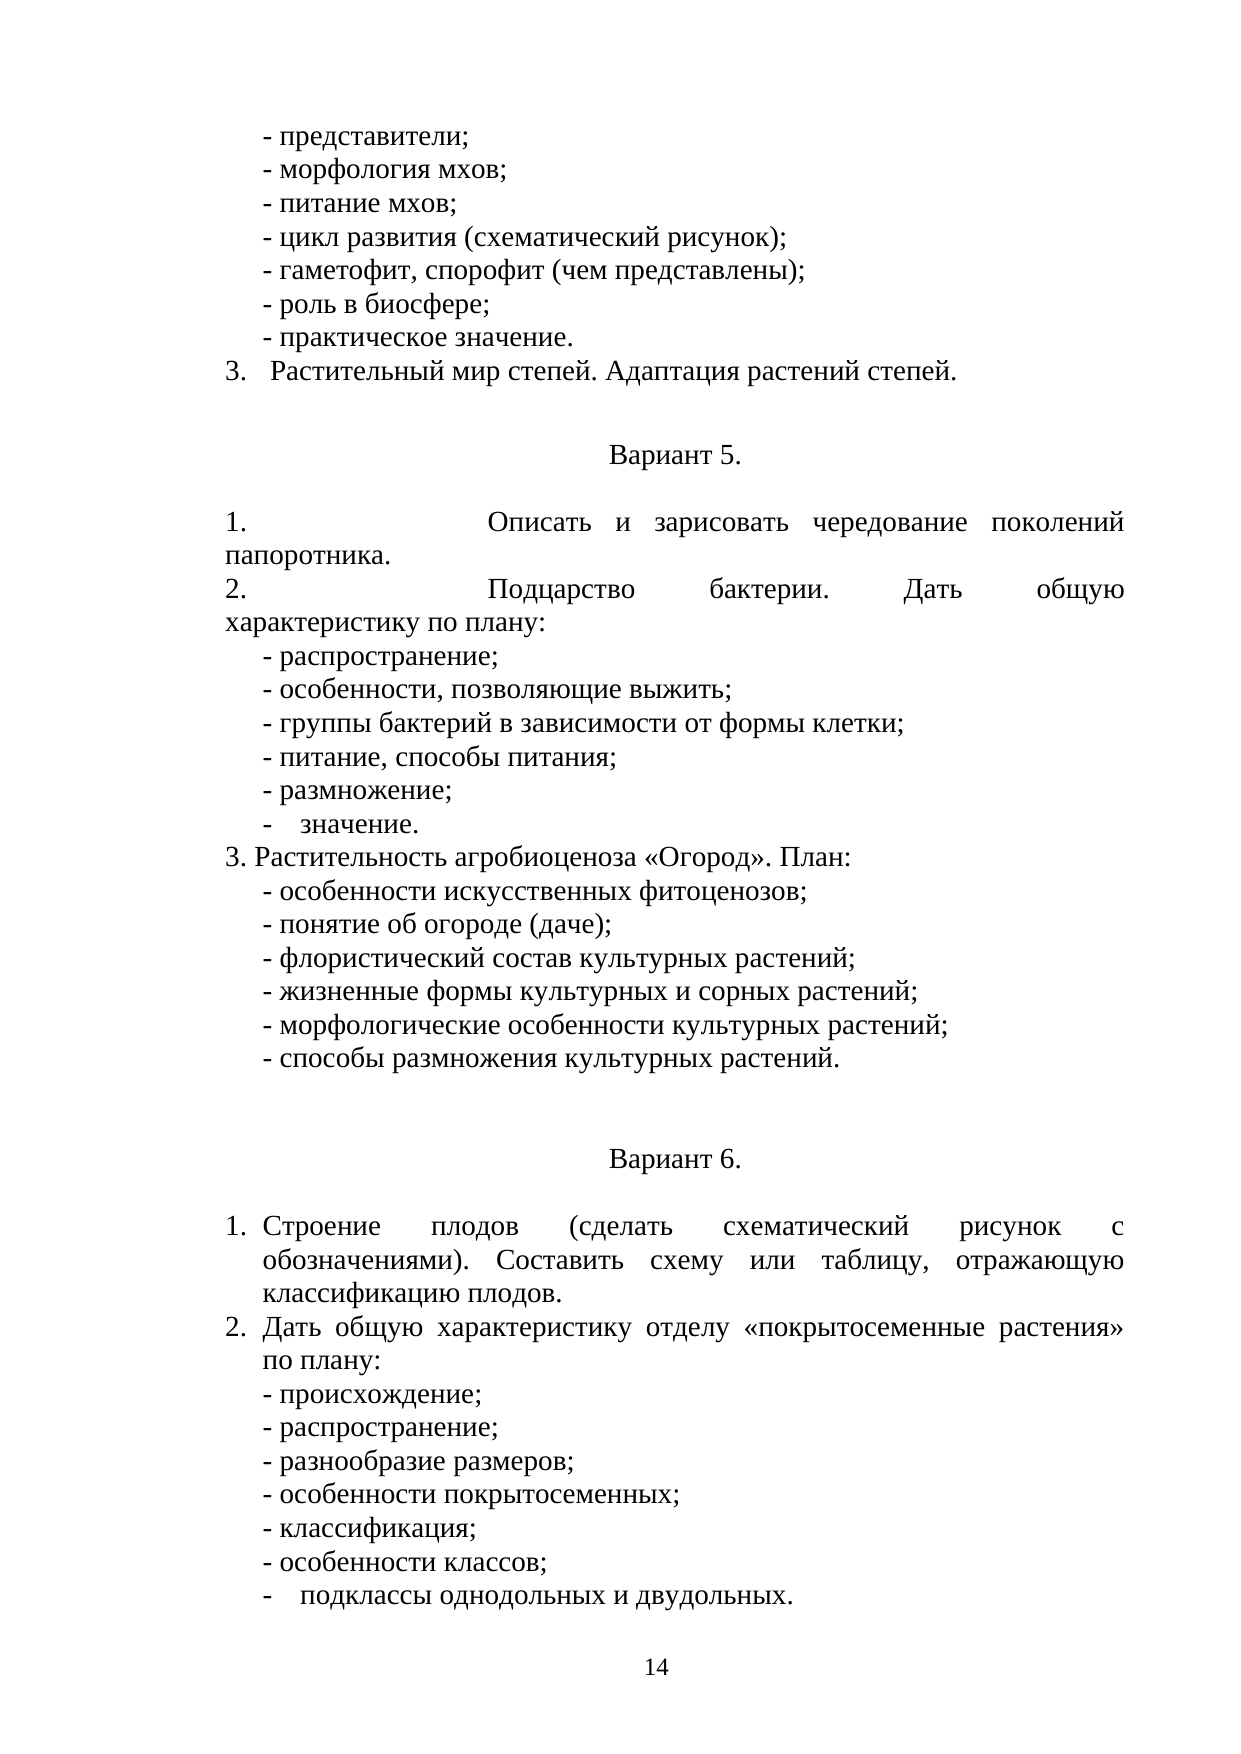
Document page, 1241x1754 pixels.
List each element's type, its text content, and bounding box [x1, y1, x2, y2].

list Описать и зарисовать чередование поколений папоротника. [225, 504, 1125, 571]
text - гаметофит, спорофит (чем представлены); [225, 252, 1125, 286]
text - питание мхов; [225, 185, 1125, 219]
text - питание, способы питания; [225, 739, 1125, 772]
text - способы размножения культурных растений. [225, 1041, 1125, 1074]
text - морфологические особенности культурных растений; [225, 1007, 1125, 1041]
list Дать общую характеристику отделу «покрытосеменные растения» по плану: [225, 1309, 1125, 1376]
list Строение плодов (сделать схематический рисунок с обозначениями). Составить схему или таблицу, отражающую классификацию плодов. [225, 1208, 1125, 1309]
list значение. [262, 806, 1125, 839]
text - жизненные формы культурных и сорных растений; [225, 973, 1125, 1007]
text - морфология мхов; [225, 152, 1125, 185]
text - цикл развития (схематический рисунок); [225, 219, 1125, 252]
list Подцарство бактерии. Дать общую характеристику по плану: [225, 571, 1125, 638]
text - классификация; [225, 1510, 1125, 1544]
text Вариант 5. [225, 437, 1125, 470]
text - роль в биосфере; [225, 286, 1125, 319]
text - размножение; [225, 772, 1125, 806]
list подклассы однодольных и двудольных. [262, 1577, 1125, 1611]
list Растительный мир степей. Адаптация растений степей. [225, 353, 1125, 386]
text - происхождение; [225, 1376, 1125, 1409]
text - флористический состав культурных растений; [225, 940, 1125, 973]
text - особенности покрытосеменных; [225, 1477, 1125, 1510]
text - особенности искусственных фитоценозов; [225, 873, 1125, 906]
text Вариант 6. [225, 1141, 1125, 1175]
text - понятие об огороде (даче); [225, 906, 1125, 940]
text - распространение; [225, 638, 1125, 672]
text - особенности классов; [225, 1544, 1125, 1577]
text - практическое значение. [225, 319, 1125, 353]
text - группы бактерий в зависимости от формы клетки; [225, 705, 1125, 739]
text - разнообразие размеров; [225, 1443, 1125, 1477]
text - представители; [225, 118, 1125, 152]
text 3. Растительность агробиоценоза «Огород». План: [225, 839, 1125, 873]
text - распространение; [225, 1409, 1125, 1443]
text - особенности, позволяющие выжить; [225, 672, 1125, 705]
